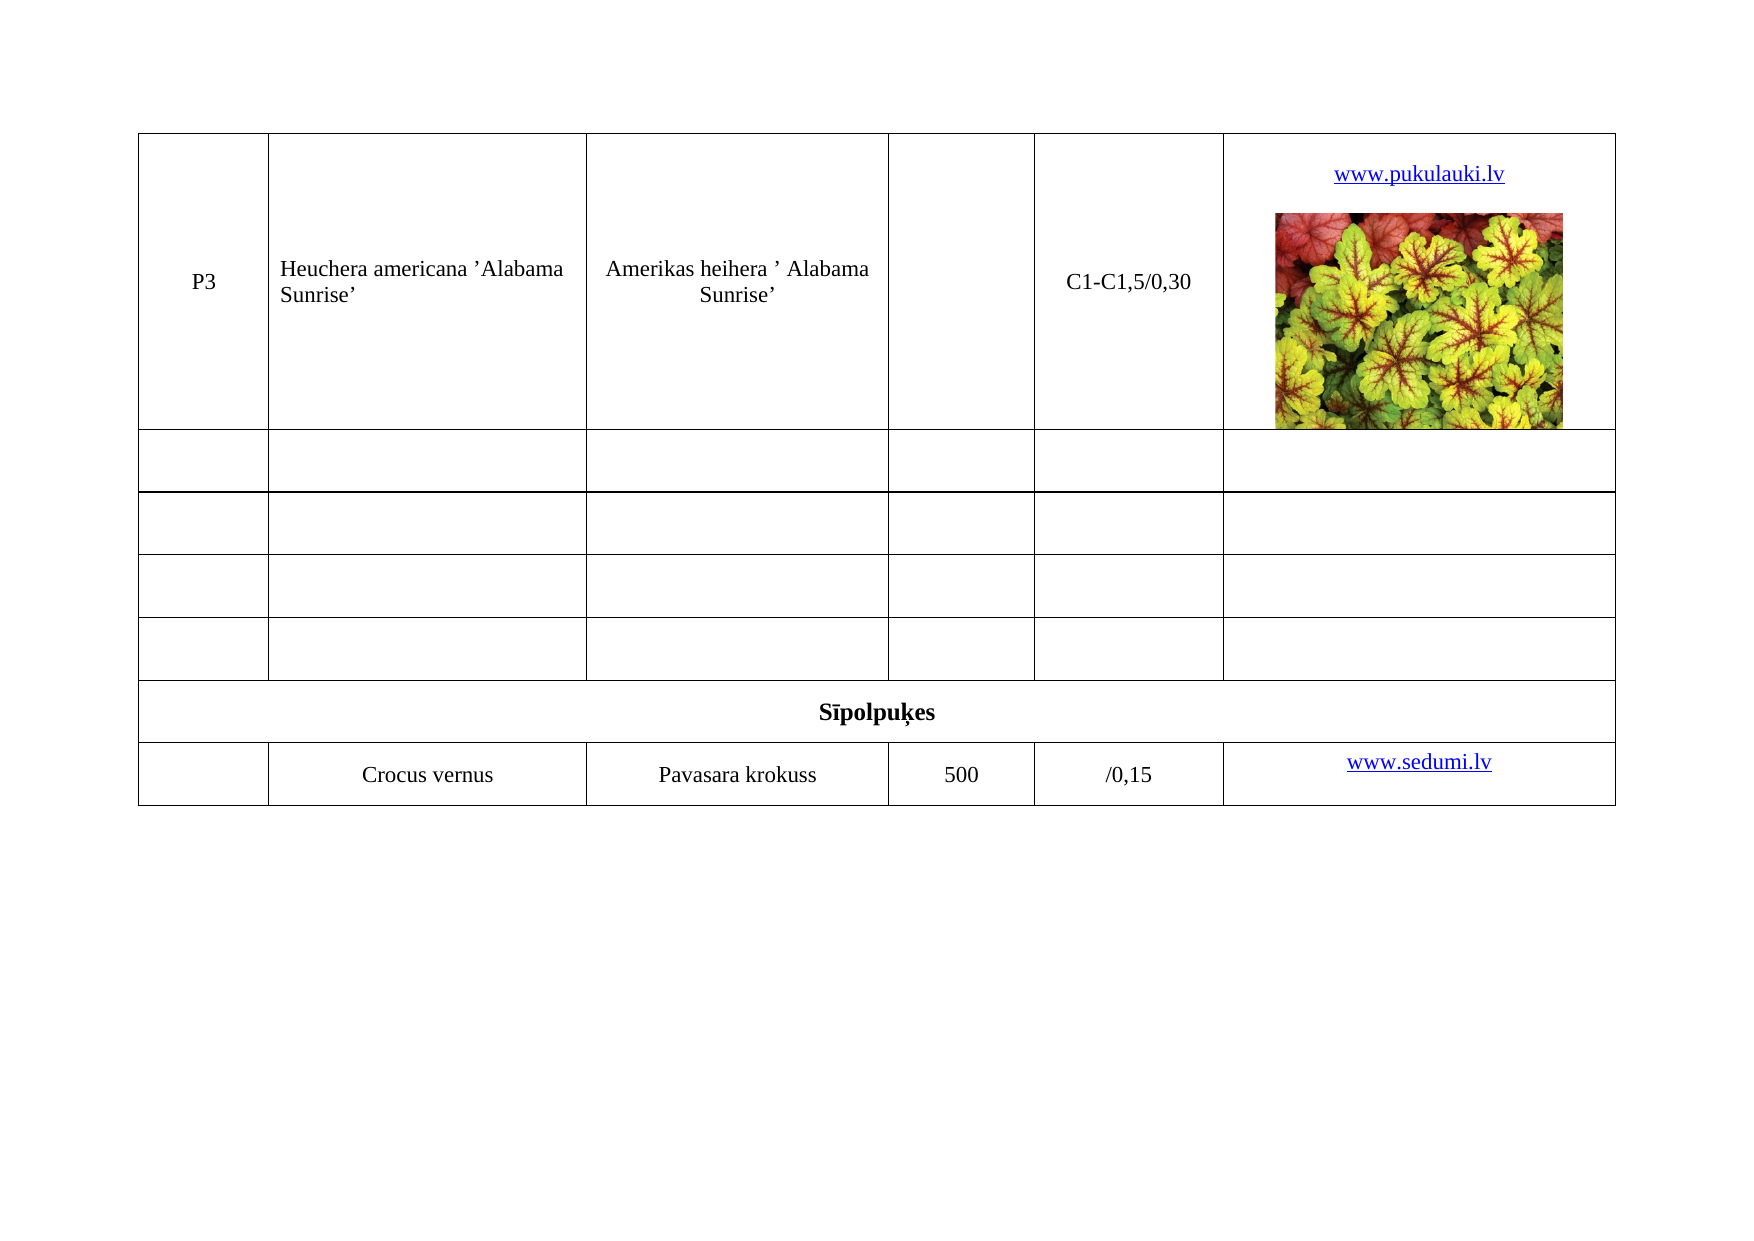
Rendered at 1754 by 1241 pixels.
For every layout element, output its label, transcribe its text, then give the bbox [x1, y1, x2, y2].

table_cell Heuchera americana ’Alabama Sunrise’ [269, 134, 586, 429]
picture [1275, 213, 1563, 429]
table_cell Pavasara krokuss [587, 743, 888, 805]
table_cell [1035, 430, 1223, 491]
table_cell [889, 618, 1034, 679]
table_cell [269, 493, 586, 554]
table_cell Crocus vernus [269, 743, 586, 805]
table_cell [139, 743, 268, 805]
table_cell [1035, 618, 1223, 679]
table_cell [269, 430, 586, 491]
table_cell [889, 555, 1034, 617]
table_cell [1224, 493, 1615, 554]
table_cell 500 [889, 743, 1034, 805]
table_cell [889, 134, 1034, 429]
table_cell /0,15 [1035, 743, 1223, 805]
table_cell [587, 493, 888, 554]
table_cell [269, 555, 586, 617]
table_cell [139, 555, 268, 617]
table_cell www.sedumi.lv [1224, 743, 1615, 805]
table_cell [889, 430, 1034, 491]
table_cell [1035, 555, 1223, 617]
table_cell [889, 493, 1034, 554]
table_cell [587, 430, 888, 491]
table_cell Amerikas heihera ’ Alabama Sunrise’ [587, 134, 888, 429]
table_cell [587, 555, 888, 617]
table_cell www.pukulauki.lv [1224, 134, 1615, 429]
table_cell [1224, 555, 1615, 617]
table_cell [269, 618, 586, 679]
table_cell [139, 430, 268, 491]
table_cell [139, 618, 268, 679]
table_cell P3 [139, 134, 268, 429]
table_cell [587, 618, 888, 679]
table_cell Sīpolpuķes [139, 681, 1615, 742]
table_cell [139, 493, 268, 554]
table_cell C1-C1,5/0,30 [1035, 134, 1223, 429]
table_cell [1224, 618, 1615, 679]
table_cell [1224, 430, 1615, 491]
table_cell [1035, 493, 1223, 554]
